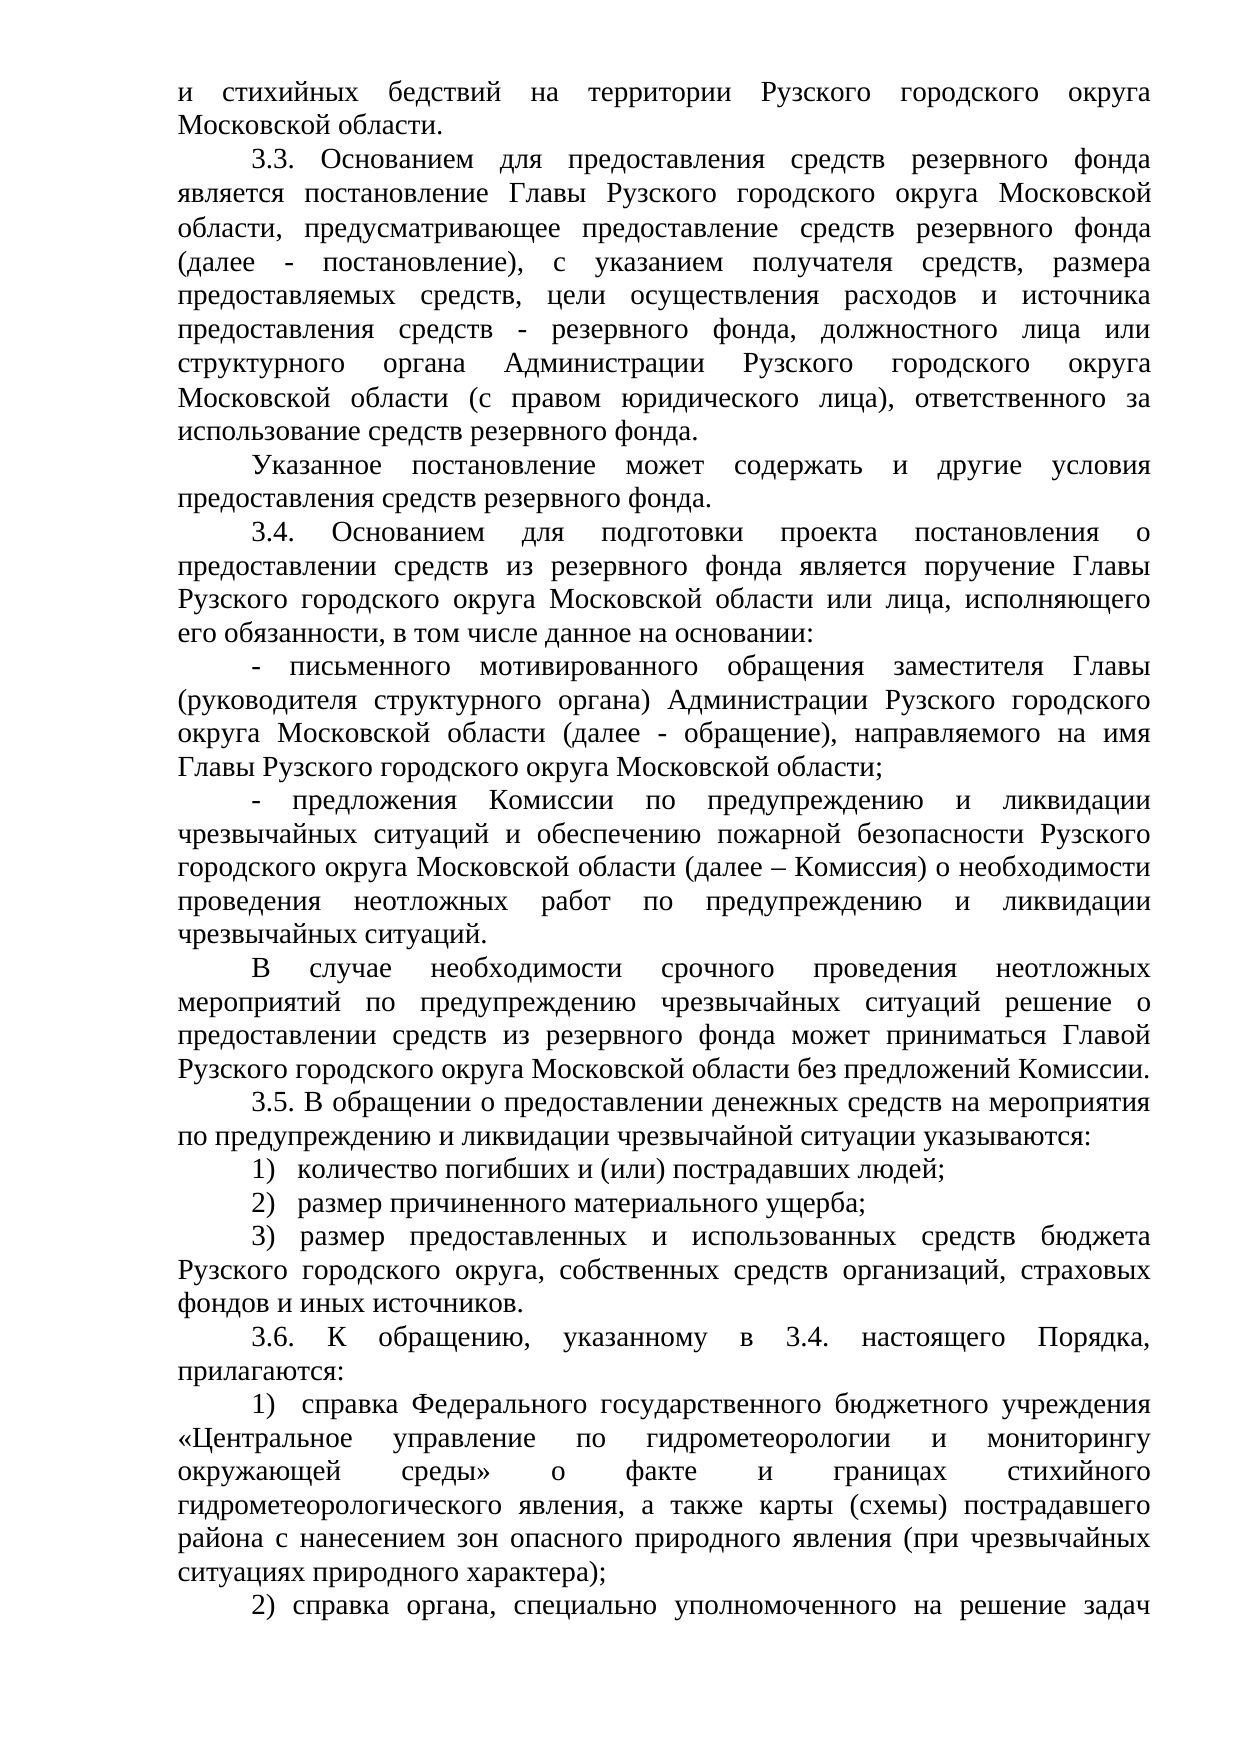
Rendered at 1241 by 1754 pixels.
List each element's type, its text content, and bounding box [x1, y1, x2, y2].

text Указанное постановление может содержать и другие условия предоставления средств резервного фонда. [177, 447, 1152, 514]
text 3.6. К обращению, указанному в 3.4. настоящего Порядка, прилагаются: [177, 1319, 1152, 1386]
text В случае необходимости срочного проведения неотложных мероприятий по предупреждению чрезвычайных ситуаций решение о предоставлении средств из резервного фонда может приниматься Главой Рузского городского округа Московской области без предложений Комиссии. [177, 950, 1152, 1084]
text 3.5. В обращении о предоставлении денежных средств на мероприятия по предупреждению и ликвидации чрезвычайной ситуации указываются: [177, 1084, 1152, 1151]
text 1) справка Федерального государственного бюджетного учреждения «Центральное управление по гидрометеорологии и мониторингу окружающей среды» о факте и границах стихийного гидрометеорологического явления, а также карты (схемы) пострадавшего района с нанесением зон опасного природного явления (при чрезвычайных ситуациях природного характера); [177, 1386, 1152, 1587]
text 3) размер предоставленных и использованных средств бюджета Рузского городского округа, собственных средств организаций, страховых фондов и иных источников. [177, 1218, 1152, 1319]
text 3.4. Основанием для подготовки проекта постановления о предоставлении средств из резервного фонда является поручение Главы Рузского городского округа Московской области или лица, исполняющего его обязанности, в том числе данное на основании: [177, 514, 1152, 648]
text 2) размер причиненного материального ущерба; [177, 1185, 1152, 1218]
text 3.3. Основанием для предоставления средств резервного фонда является постановление Главы Рузского городского округа Московской области, предусматривающее предоставление средств резервного фонда (далее - постановление), с указанием получателя средств, размера предоставляемых средств, цели осуществления расходов и источника предоставления средств - резервного фонда, должностного лица или структурного органа Администрации Рузского городского округа Московской области (с правом юридического лица), ответственного за использование средств резервного фонда. [177, 141, 1152, 447]
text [177, 74, 1152, 141]
text 1) количество погибших и (или) пострадавших людей; [177, 1151, 1152, 1185]
text - письменного мотивированного обращения заместителя Главы (руководителя структурного органа) Администрации Рузского городского округа Московской области (далее - обращение), направляемого на имя Главы Рузского городского округа Московской области; [177, 648, 1152, 782]
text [177, 1587, 1152, 1621]
text - предложения Комиссии по предупреждению и ликвидации чрезвычайных ситуаций и обеспечению пожарной безопасности Рузского городского округа Московской области (далее – Комиссия) о необходимости проведения неотложных работ по предупреждению и ликвидации чрезвычайных ситуаций. [177, 782, 1152, 950]
